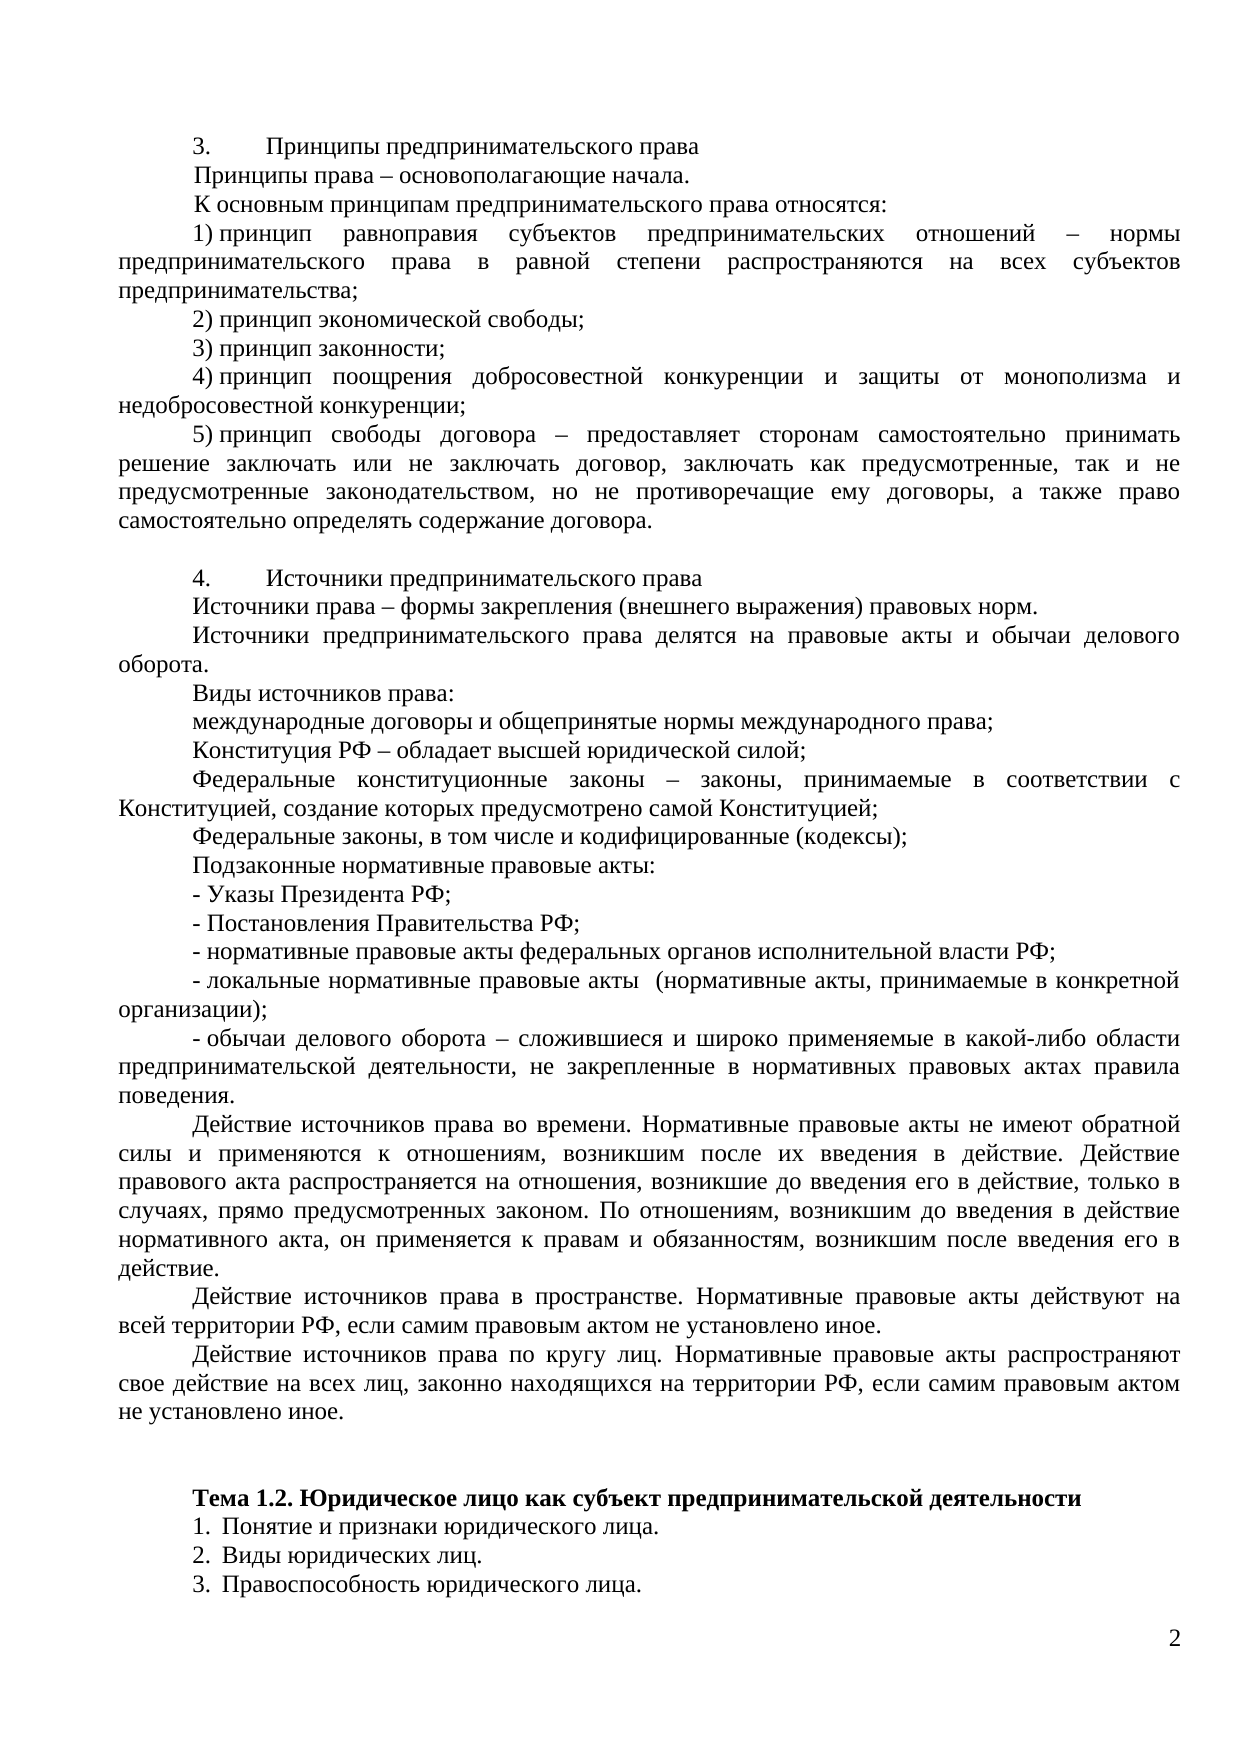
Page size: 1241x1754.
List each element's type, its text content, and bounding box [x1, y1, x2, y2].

text Виды источников права: [118, 678, 1181, 706]
text - Указы Президента РФ; [118, 879, 1181, 908]
text Источники права – формы закрепления (внешнего выражения) правовых норм. [118, 591, 1181, 620]
text Конституция РФ – обладает высшей юридической силой; [118, 735, 1181, 764]
text Подзаконные нормативные правовые акты: [118, 850, 1181, 879]
list Понятие и признаки юридического лица. [118, 1511, 1181, 1540]
text 5) принцип свободы договора – предоставляет сторонам самостоятельно принимать решение заключать или не заключать договор, заключать как предусмотренные, так и не предусмотренные законодательством, но не противоречащие ему договоры, а также право самостоятельно определять содержание договора. [118, 419, 1181, 534]
list Виды юридических лиц. [118, 1540, 1181, 1569]
text 1) принцип равноправия субъектов предпринимательских отношений – нормы предпринимательского права в равной степени распространяются на всех субъектов предпринимательства; [118, 218, 1181, 304]
text Федеральные конституционные законы – законы, принимаемые в соответствии с Конституцией, создание которых предусмотрено самой Конституцией; [118, 764, 1181, 821]
list Источники предпринимательского права [118, 563, 1181, 591]
list Принципы предпринимательского права [118, 131, 1181, 160]
text - обычаи делового оборота – сложившиеся и широко применяемые в какой-либо области предпринимательской деятельности, не закрепленные в нормативных правовых актах правила поведения. [118, 1023, 1181, 1109]
text - локальные нормативные правовые акты (нормативные акты, принимаемые в конкретной организации); [118, 965, 1181, 1023]
text международные договоры и общепринятые нормы международного права; [118, 706, 1181, 735]
text Принципы права – основополагающие начала. [119, 160, 1181, 189]
text - нормативные правовые акты федеральных органов исполнительной власти РФ; [118, 936, 1181, 965]
text - Постановления Правительства РФ; [118, 908, 1181, 936]
text Источники предпринимательского права делятся на правовые акты и обычаи делового оборота. [118, 620, 1181, 678]
text Действие источников права в пространстве. Нормативные правовые акты действуют на всей территории РФ, если самим правовым актом не установлено иное. [118, 1281, 1181, 1339]
text Федеральные законы, в том числе и кодифицированные (кодексы); [118, 821, 1181, 850]
list Правоспособность юридического лица. [118, 1569, 1181, 1598]
subtitle Тема 1.2. Юридическое лицо как субъект предпринимательской деятельности [118, 1483, 1181, 1511]
text 2) принцип экономической свободы; [118, 304, 1181, 333]
text 3) принцип законности; [118, 333, 1181, 361]
text К основным принципам предпринимательского права относятся: [119, 189, 1181, 218]
text Действие источников права по кругу лиц. Нормативные правовые акты распространяют свое действие на всех лиц, законно находящихся на территории РФ, если самим правовым актом не установлено иное. [118, 1339, 1181, 1425]
text 4) принцип поощрения добросовестной конкуренции и защиты от монополизма и недобросовестной конкуренции; [118, 361, 1181, 419]
text Действие источников права во времени. Нормативные правовые акты не имеют обратной силы и применяются к отношениям, возникшим после их введения в действие. Действие правового акта распространяется на отношения, возникшие до введения его в действие, только в случаях, прямо предусмотренных законом. По отношениям, возникшим до введения в действие нормативного акта, он применяется к правам и обязанностям, возникшим после введения его в действие. [118, 1109, 1181, 1281]
